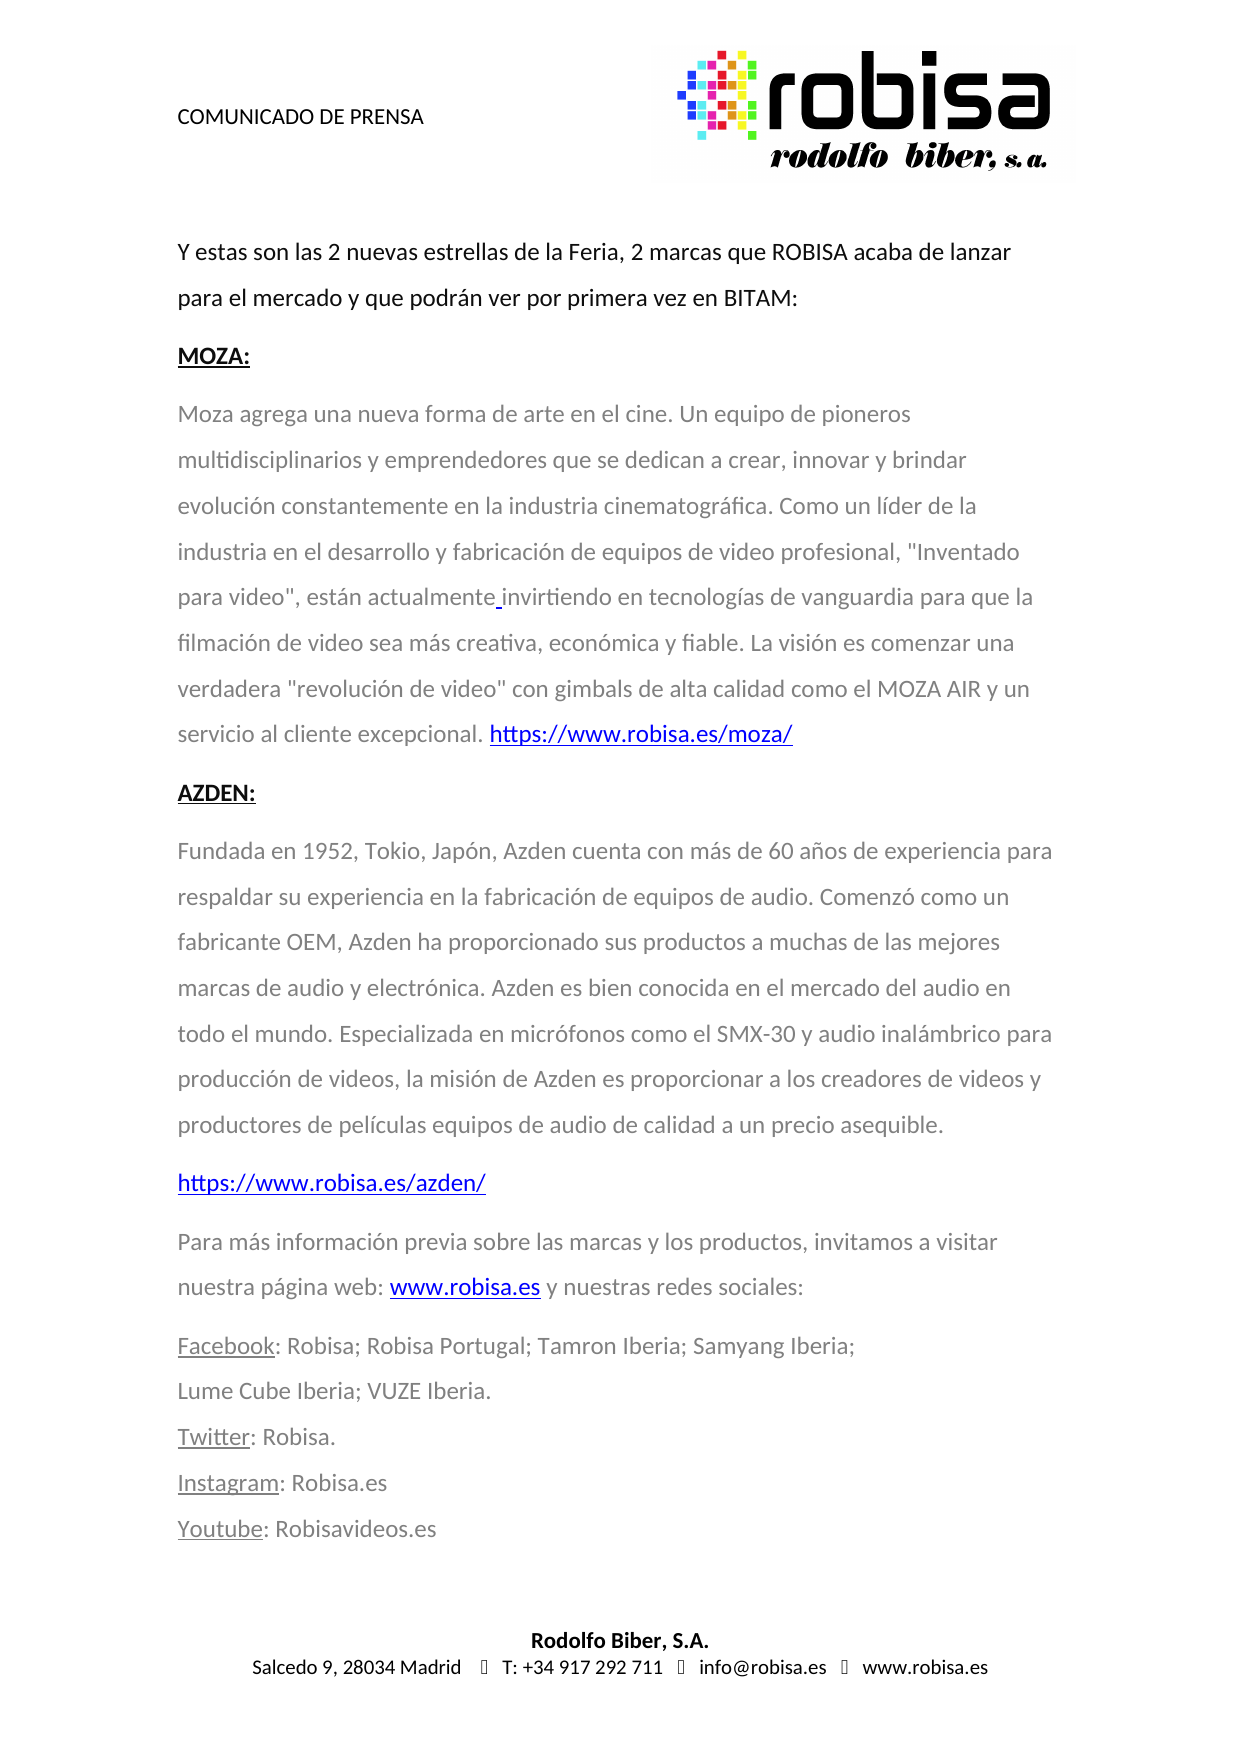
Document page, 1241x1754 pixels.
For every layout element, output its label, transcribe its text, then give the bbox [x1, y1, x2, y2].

text https://www.robisa.es/azden/ [177, 1168, 1063, 1198]
text Facebook: Robisa; Robisa Portugal; Tamron Iberia; Samyang Iberia; Lume Cube Iberia; VUZE Iberia. Twitter: Robisa. Instagram: Robisa.es Youtube: Robisavideos.es [177, 1330, 1063, 1543]
text Y estas son las 2 nuevas estrellas de la Feria, 2 marcas que ROBISA acaba de lanzar para el mercado y que podrán ver por primera vez en BITAM: [177, 236, 1063, 312]
picture [650, 45, 1077, 183]
text Para más información previa sobre las marcas y los productos, invitamos a visitar nuestra página web: www.robisa.es y nuestras redes sociales: [177, 1226, 1063, 1302]
text Moza agrega una nueva forma de arte en el cine. Un equipo de pioneros multidisciplinarios y emprendedores que se dedican a crear, innovar y brindar evolución constantemente en la industria cinematográfica. Como un líder de la industria en el desarrollo y fabricación de equipos de video profesional, "Inventado para video", están actualmente invirtiendo en tecnologías de vanguardia para que la filmación de video sea más creativa, económica y fiable. La visión es comenzar una verdadera "revolución de video" con gimbals de alta calidad como el MOZA AIR y un servicio al cliente excepcional. https://www.robisa.es/moza/ [177, 398, 1063, 749]
text AZDEN: [177, 777, 1063, 807]
text MOZA: [177, 340, 1063, 371]
text Fundada en 1952, Tokio, Japón, Azden cuenta con más de 60 años de experiencia para respaldar su experiencia en la fabricación de equipos de audio. Comenzó como un fabricante OEM, Azden ha proporcionado sus productos a muchas de las mejores marcas de audio y electrónica. Azden es bien conocida en el mercado del audio en todo el mundo. Especializada en micrófonos como el SMX-30 y audio inalámbrico para producción de videos, la misión de Azden es proporcionar a los creadores de videos y productores de películas equipos de audio de calidad a un precio asequible. [177, 835, 1063, 1140]
